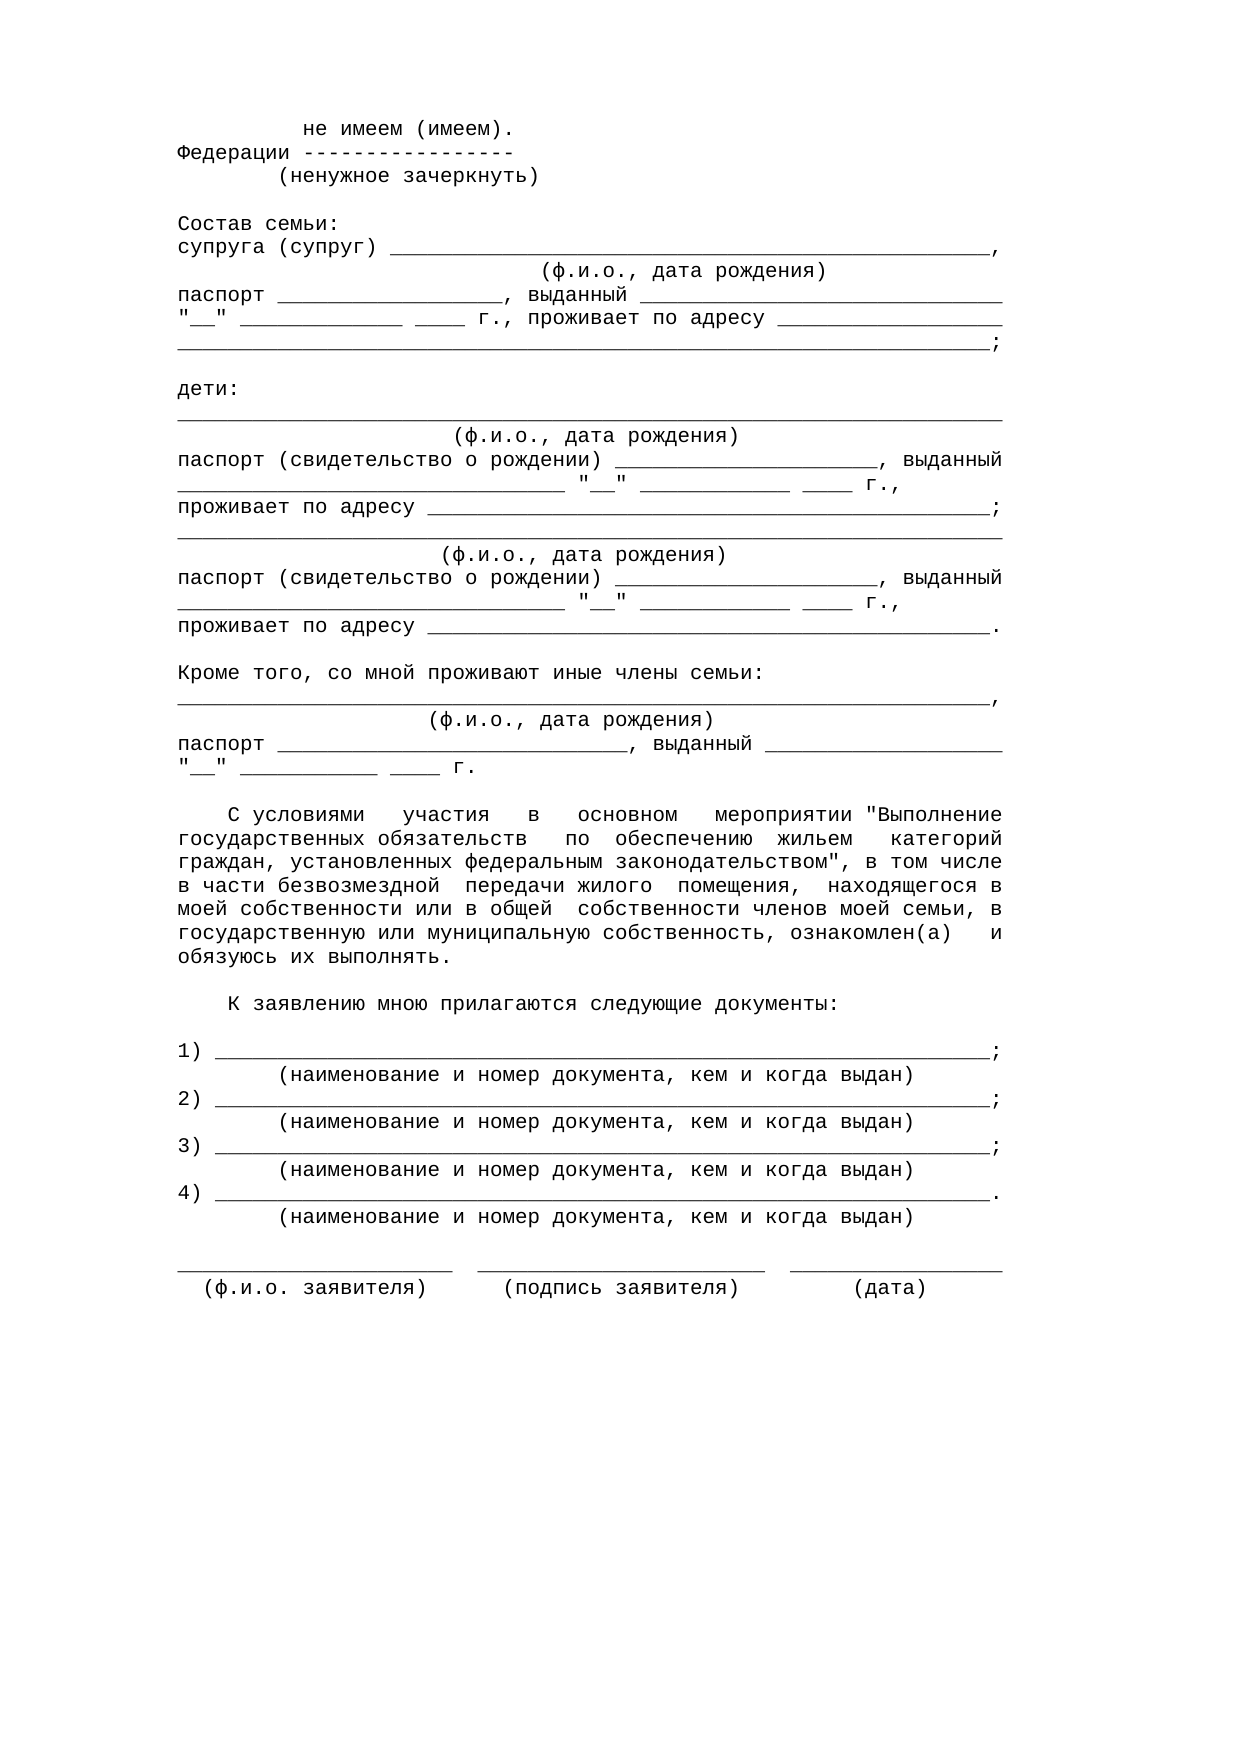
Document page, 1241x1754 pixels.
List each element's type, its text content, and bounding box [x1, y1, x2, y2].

text (наименование и номер документа, кем и когда выдан) [177, 1111, 1152, 1135]
text (ф.и.о., дата рождения) [177, 260, 1152, 284]
text супруга (супруг) ________________________________________________, [177, 236, 1152, 260]
text государственную или муниципальную собственность, ознакомлен(а) и [177, 922, 1152, 946]
text не имеем (имеем). [177, 118, 1152, 142]
text проживает по адресу _____________________________________________; [177, 496, 1152, 520]
text граждан, установленных федеральным законодательством", в том числе [177, 851, 1152, 875]
text моей собственности или в общей собственности членов моей семьи, в [177, 898, 1152, 922]
text _________________________________________________________________, [177, 686, 1152, 709]
text __________________________________________________________________ [177, 402, 1152, 426]
text (ф.и.о. заявителя) (подпись заявителя) (дата) [177, 1277, 1152, 1300]
text __________________________________________________________________ [177, 520, 1152, 544]
text паспорт __________________, выданный _____________________________ [177, 284, 1152, 307]
text "__" _____________ ____ г., проживает по адресу __________________ [177, 307, 1152, 331]
text государственных обязательств по обеспечению жильем категорий [177, 827, 1152, 851]
text (ф.и.о., дата рождения) [177, 709, 1152, 733]
text 1) ______________________________________________________________; [177, 1040, 1152, 1064]
text дети: [177, 378, 1152, 402]
text паспорт (свидетельство о рождении) _____________________, выданный [177, 567, 1152, 591]
text 3) ______________________________________________________________; [177, 1135, 1152, 1158]
text обязуюсь их выполнять. [177, 946, 1152, 969]
text _______________________________ "__" ____________ ____ г., [177, 591, 1152, 615]
text С условиями участия в основном мероприятии "Выполнение [177, 804, 1152, 827]
text (ф.и.о., дата рождения) [177, 426, 1152, 449]
text Состав семьи: [177, 213, 1152, 236]
text "__" ___________ ____ г. [177, 757, 1152, 780]
text проживает по адресу _____________________________________________. [177, 615, 1152, 638]
text (наименование и номер документа, кем и когда выдан) [177, 1206, 1152, 1229]
text (ненужное зачеркнуть) [177, 165, 1152, 189]
text паспорт ____________________________, выданный ___________________ [177, 733, 1152, 757]
text в части безвозмездной передачи жилого помещения, находящегося в [177, 875, 1152, 898]
text (наименование и номер документа, кем и когда выдан) [177, 1064, 1152, 1088]
text _________________________________________________________________; [177, 331, 1152, 354]
text 2) ______________________________________________________________; [177, 1088, 1152, 1111]
text К заявлению мною прилагаются следующие документы: [177, 993, 1152, 1017]
text 4) ______________________________________________________________. [177, 1182, 1152, 1206]
text Федерации ----------------- [177, 142, 1152, 165]
text Кроме того, со мной проживают иные члены семьи: [177, 662, 1152, 686]
text паспорт (свидетельство о рождении) _____________________, выданный [177, 449, 1152, 473]
text (ф.и.о., дата рождения) [177, 544, 1152, 567]
text (наименование и номер документа, кем и когда выдан) [177, 1158, 1152, 1182]
text _______________________________ "__" ____________ ____ г., [177, 473, 1152, 496]
text ______________________ _______________________ _________________ [177, 1253, 1152, 1277]
